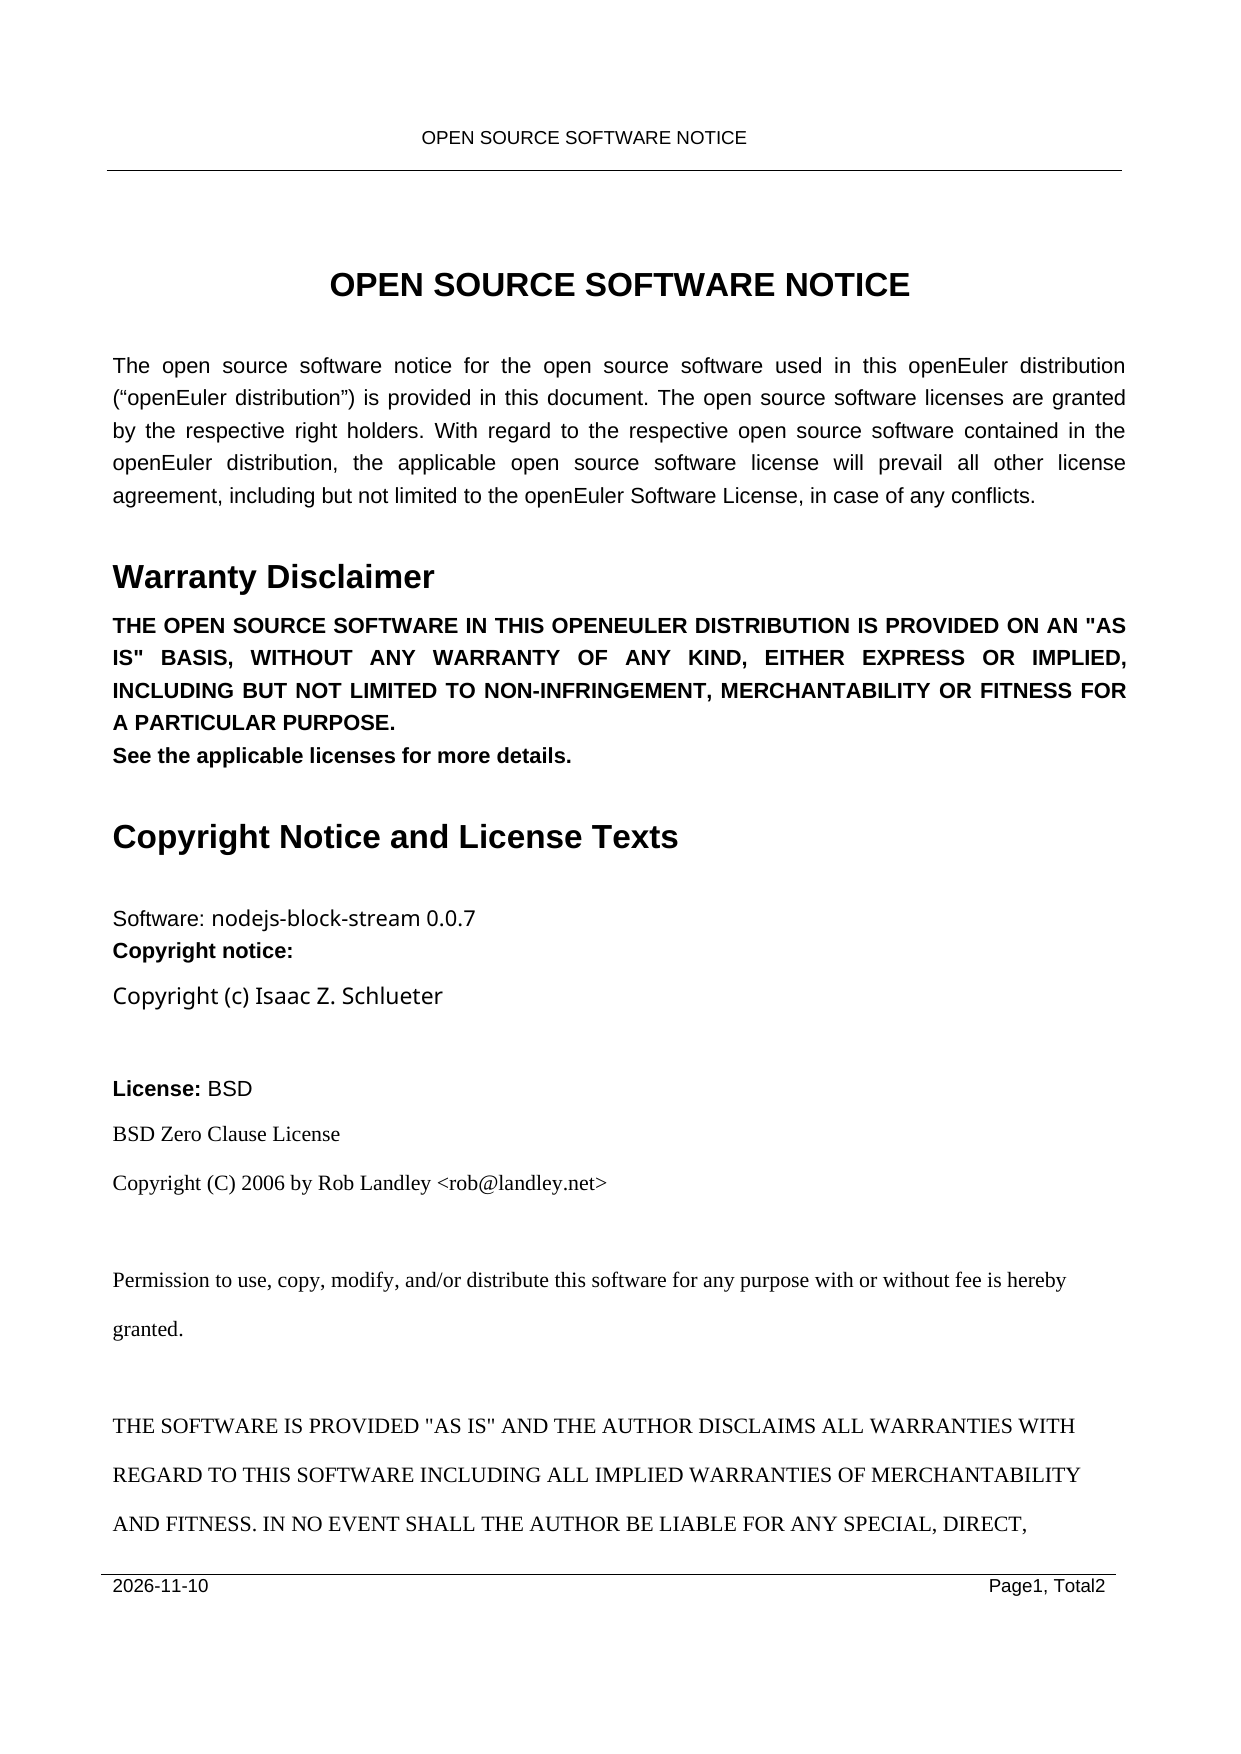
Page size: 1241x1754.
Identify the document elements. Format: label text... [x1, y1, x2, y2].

text THE OPEN SOURCE SOFTWARE IN THIS OPENEULER DISTRIBUTION IS PROVIDED ON AN "AS IS" BASIS, WITHOUT ANY WARRANTY OF ANY KIND, EITHER EXPRESS OR IMPLIED, INCLUDING BUT NOT LIMITED TO NON-INFRINGEMENT, MERCHANTABILITY OR FITNESS FOR A PARTICULAR PURPOSE. See the applicable licenses for more details. [112, 609, 1128, 771]
text Copyright notice: [112, 934, 1128, 966]
text Software: nodejs-block-stream 0.0.7 [112, 901, 1128, 934]
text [112, 1117, 1128, 1540]
text Warranty Disclaimer [112, 544, 1128, 609]
text Copyright Notice and License Texts [112, 804, 1128, 869]
text OPEN SOURCE SOFTWARE NOTICE [112, 251, 1128, 316]
text License: BSD [112, 1072, 1128, 1105]
text The open source software notice for the open source software used in this openEuler distribution (“openEuler distribution”) is provided in this document. The open source software licenses are granted by the respective right holders. With regard to the respective open source software contained in the openEuler distribution, the applicable open source software license will prevail all other license agreement, including but not limited to the openEuler Software License, in case of any conflicts. [112, 349, 1128, 511]
text Copyright (c) Isaac Z. Schlueter [112, 979, 1128, 1012]
